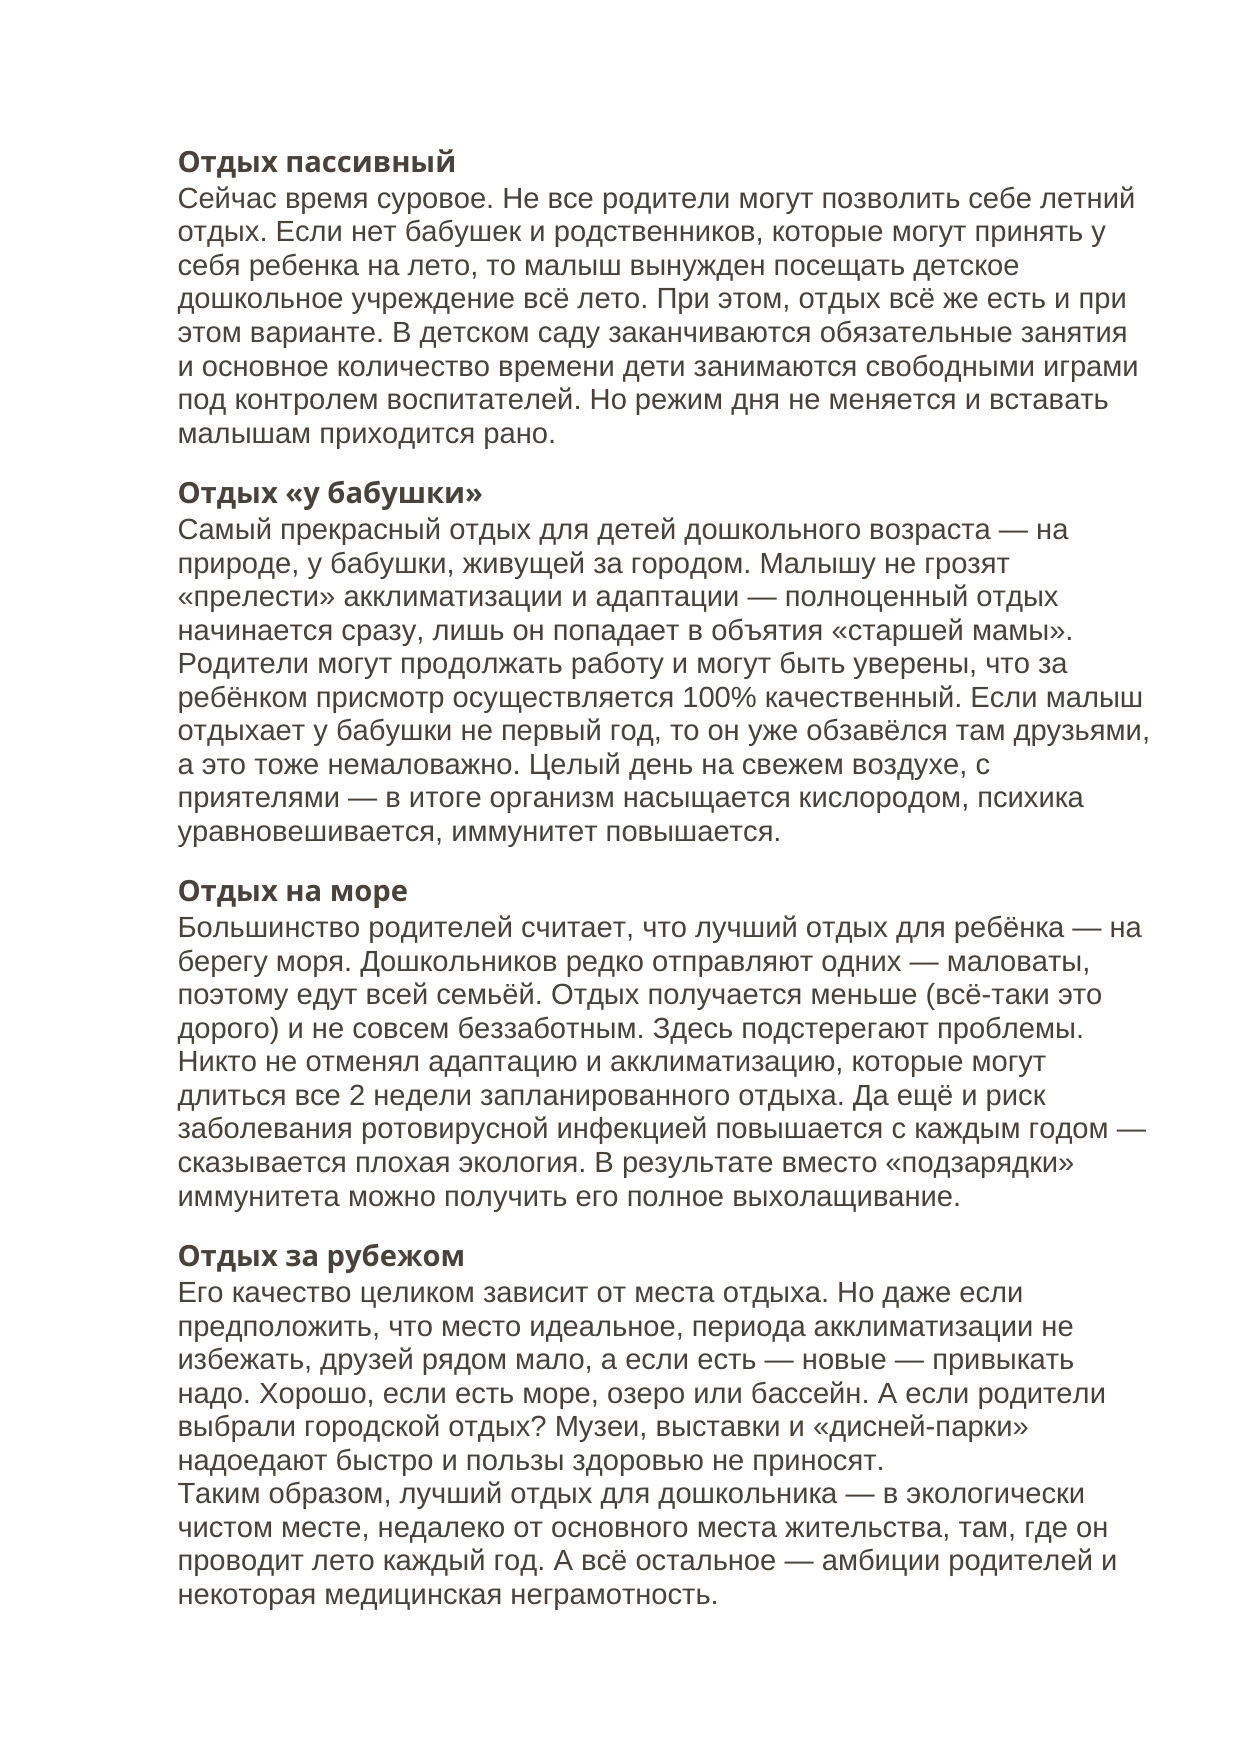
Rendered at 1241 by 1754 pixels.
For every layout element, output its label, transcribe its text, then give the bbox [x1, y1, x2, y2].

text Большинство родителей считает, что лучший отдых для ребёнка — на берегу моря. Дошкольников редко отправляют одних — маловаты, поэтому едут всей семьёй. Отдых получается меньше (всё-таки это дорого) и не совсем беззаботным. Здесь подстерегают проблемы. Никто не отменял адаптацию и акклиматизацию, которые могут длиться все 2 недели запланированного отдыха. Да ещё и риск заболевания ротовирусной инфекцией повышается с каждым годом — сказывается плохая экология. В результате вместо «подзарядки» иммунитета можно получить его полное выхолащивание. [177, 910, 1152, 1212]
text Сейчас время суровое. Не все родители могут позволить себе летний отдых. Если нет бабушек и родственников, которые могут принять у себя ребенка на лето, то малыш вынужден посещать детское дошкольное учреждение всё лето. При этом, отдых всё же есть и при этом варианте. В детском саду заканчиваются обязательные занятия и основное количество времени дети занимаются свободными играми под контролем воспитателей. Но режим дня не меняется и вставать малышам приходится рано. [177, 181, 1152, 449]
text Отдых на море [177, 847, 1152, 910]
text Отдых «у бабушки» [177, 449, 1152, 512]
text Таким образом, лучший отдых для дошкольника — в экологически чистом месте, недалеко от основного места жительства, там, где он проводит лето каждый год. А всё остальное — амбиции родителей и некоторая медицинская неграмотность. [177, 1476, 1152, 1610]
text Отдых пассивный [177, 118, 1152, 181]
text Отдых за рубежом [177, 1212, 1152, 1275]
text Его качество целиком зависит от места отдыха. Но даже если предположить, что место идеальное, периода акклиматизации не избежать, друзей рядом мало, а если есть — новые — привыкать надо. Хорошо, если есть море, озеро или бассейн. А если родители выбрали городской отдых? Музеи, выставки и «дисней-парки» надоедают быстро и пользы здоровью не приносят. [177, 1275, 1152, 1476]
text Самый прекрасный отдых для детей дошкольного возраста — на природе, у бабушки, живущей за городом. Малышу не грозят «прелести» акклиматизации и адаптации — полноценный отдых начинается сразу, лишь он попадает в объятия «старшей мамы». Родители могут продолжать работу и могут быть уверены, что за ребёнком присмотр осуществляется 100% качественный. Если малыш отдыхает у бабушки не первый год, то он уже обзавёлся там друзьями, а это тоже немаловажно. Целый день на свежем воздухе, с приятелями — в итоге организм насыщается кислородом, психика уравновешивается, иммунитет повышается. [177, 512, 1152, 847]
